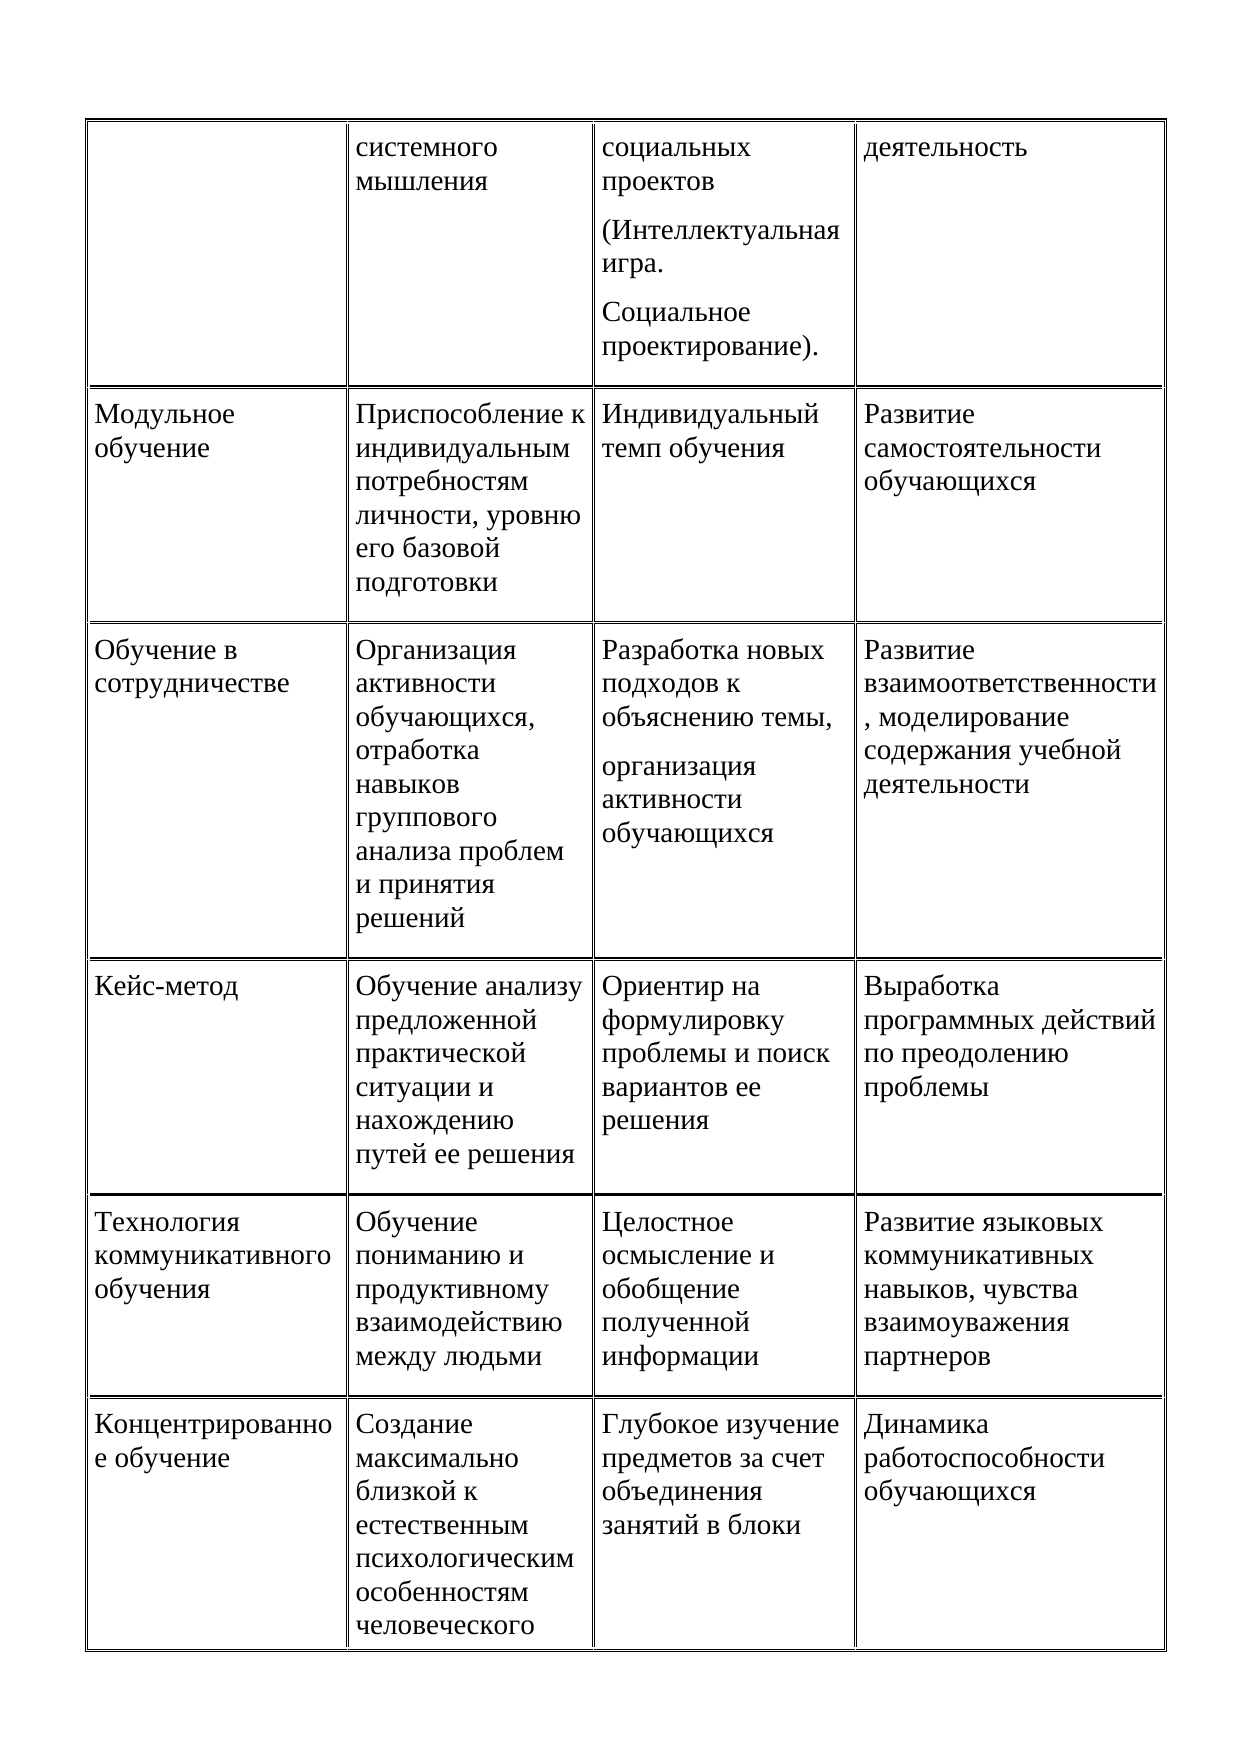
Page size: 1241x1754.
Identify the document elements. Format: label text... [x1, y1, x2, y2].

table_cell Развитие самостоятельности обучающихся [857, 385, 1164, 621]
table_cell Технология коммуникативного обучения [86, 1193, 346, 1395]
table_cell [348, 1399, 594, 1649]
table_cell Индивидуальный темп обучения [595, 389, 854, 621]
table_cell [594, 122, 856, 385]
table_cell Развитие взаимоответственности, моделирование содержания учебной деятельности [856, 621, 1165, 957]
table_cell Организация активности обучающихся, отработка навыков группового анализа проблем и принятия решений [349, 624, 592, 957]
table_cell Обучение анализу предложенной практической ситуации и нахождению путей ее решения [349, 961, 592, 1193]
table_cell Обучение в сотрудничестве [86, 621, 348, 957]
table_cell Выработка программных действий по преодолению проблемы [857, 957, 1164, 1193]
table_cell Кейс-метод [88, 957, 346, 1193]
table_cell Ориентир на формулировку проблемы и поиск вариантов ее решения [595, 961, 854, 1193]
table_cell Целостное осмысление и обобщение полученной информации [595, 1196, 854, 1395]
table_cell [856, 1395, 1164, 1649]
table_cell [88, 122, 348, 385]
table_cell Модульное обучение [88, 385, 346, 621]
table_cell Развитие языковых коммуникативных навыков, чувства взаимоуважения партнеров [857, 1193, 1165, 1395]
table_cell Обучение пониманию и продуктивному взаимодействию между людьми [349, 1196, 592, 1395]
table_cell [856, 122, 1164, 385]
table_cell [88, 1395, 348, 1649]
table_cell Приспособление к индивидуальным потребностям личности, уровню его базовой подготовки [349, 389, 592, 621]
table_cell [594, 1399, 856, 1649]
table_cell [348, 122, 594, 385]
table_cell Разработка новых подходов к объяснению темы, организация активности обучающихся [595, 624, 854, 957]
